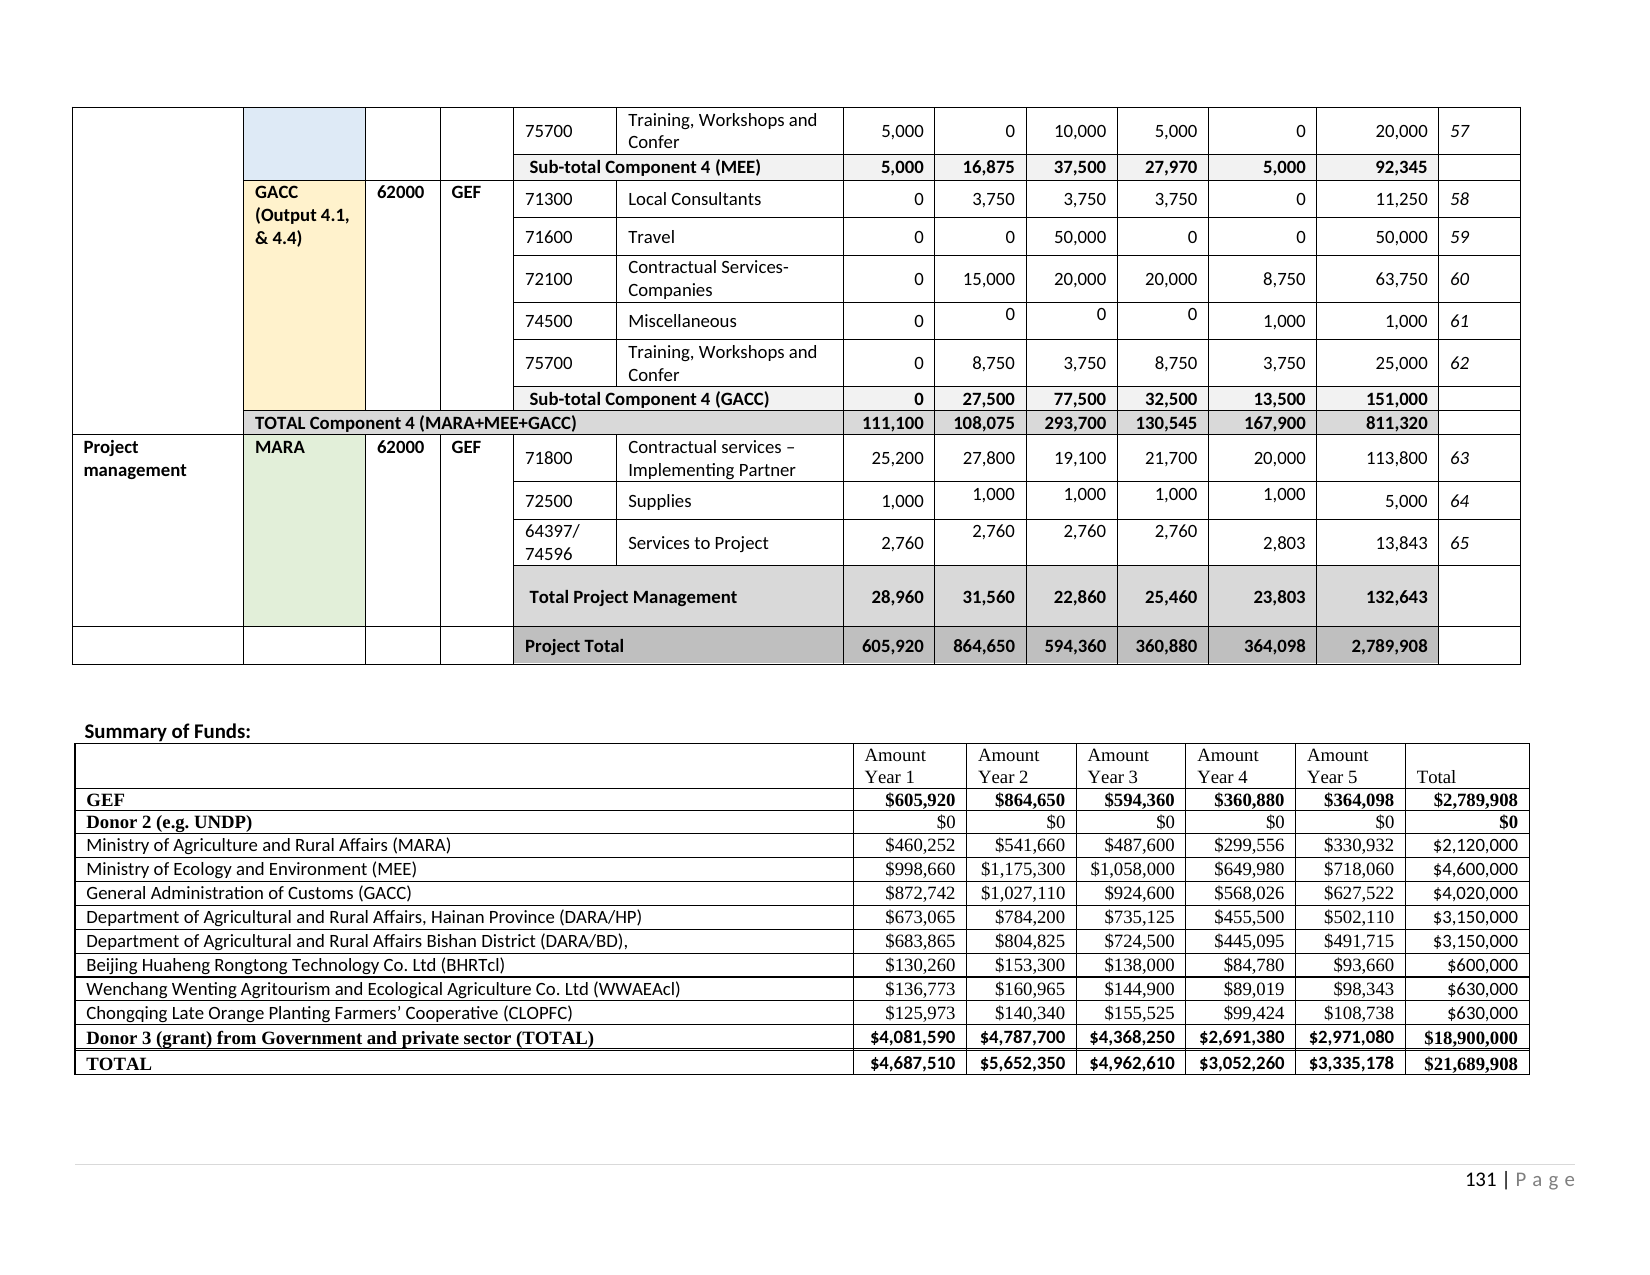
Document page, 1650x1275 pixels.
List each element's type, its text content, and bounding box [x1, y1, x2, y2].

table_cell 111,100 [844, 411, 934, 434]
table_cell $864,650 [967, 789, 1076, 810]
table_cell 5,000 [844, 155, 934, 180]
table_cell $138,000 [1077, 954, 1185, 976]
table_cell 77,500 [1027, 387, 1117, 410]
table_cell 50,000 [1317, 218, 1438, 255]
table_cell 0 [844, 340, 934, 386]
table_cell $600,000 [1406, 954, 1529, 976]
table_cell $89,019 [1186, 978, 1295, 1000]
table_cell Total Project Management [514, 566, 843, 626]
table_cell 20,000 [1118, 256, 1208, 302]
table_cell 63,750 [1317, 256, 1438, 302]
table_cell $502,110 [1296, 906, 1405, 928]
table_cell 13,500 [1209, 387, 1316, 410]
table_cell $0 [1186, 811, 1295, 833]
table_cell 113,800 [1317, 435, 1438, 481]
table_cell 71300 [514, 181, 616, 217]
table_cell 63 [1439, 435, 1520, 481]
table_cell 2,789,908 [1317, 627, 1438, 663]
table_cell $130,260 [854, 954, 966, 976]
table_cell $3,150,000 [1406, 906, 1529, 928]
table_cell $5,652,350 [967, 1051, 1076, 1074]
table_cell 28,960 [844, 566, 934, 626]
table_cell $718,060 [1296, 858, 1405, 881]
table_cell GEF [76, 789, 853, 810]
table_cell 151,000 [1317, 387, 1438, 410]
table_cell Contractual Services-Companies [617, 256, 843, 302]
table_cell $594,360 [1077, 789, 1185, 810]
table_cell 0 [844, 303, 934, 339]
table_cell $673,065 [854, 906, 966, 928]
text Summary of Funds: [84, 718, 1575, 743]
table_cell Ministry of Agriculture and Rural Affairs (MARA) [76, 834, 853, 857]
table_cell Donor 3 (grant) from Government and private sector (TOTAL) [76, 1025, 853, 1048]
table_cell 0 [1027, 303, 1117, 339]
table_cell $4,081,590 [854, 1025, 966, 1048]
table_cell 22,860 [1027, 566, 1117, 626]
table_cell Contractual services – Implementing Partner [617, 435, 843, 481]
table_cell $724,500 [1077, 930, 1185, 952]
table_cell 57 [1439, 108, 1520, 153]
table_cell [366, 627, 440, 663]
table_cell 32,500 [1118, 387, 1208, 410]
table_cell $4,962,610 [1077, 1051, 1185, 1074]
table_cell 19,100 [1027, 435, 1117, 481]
table_cell 16,875 [935, 155, 1026, 180]
table_cell 2,760 [1118, 520, 1208, 565]
table_cell $998,660 [854, 858, 966, 881]
table_cell $1,058,000 [1077, 858, 1185, 881]
table_cell $804,825 [967, 930, 1076, 952]
table_cell $99,424 [1186, 1001, 1295, 1024]
table_cell $84,780 [1186, 954, 1295, 976]
table_cell 60 [1439, 256, 1520, 302]
table_cell $0 [1077, 811, 1185, 833]
table_cell Department of Agricultural and Rural Affairs Bishan District (DARA/BD), [76, 930, 853, 952]
table_cell 59 [1439, 218, 1520, 255]
table_cell 2,803 [1209, 520, 1316, 565]
table_cell 5,000 [1317, 482, 1438, 518]
table_cell 62000 [366, 181, 440, 410]
table_cell $136,773 [854, 978, 966, 1000]
table_cell $155,525 [1077, 1001, 1185, 1024]
table_header Amount Year 4 [1186, 744, 1295, 787]
table_cell 3,750 [1118, 181, 1208, 217]
table_cell [441, 627, 513, 663]
table_cell $649,980 [1186, 858, 1295, 881]
table_cell 58 [1439, 181, 1520, 217]
table_cell Beijing Huaheng Rongtong Technology Co. Ltd (BHRTcl) [76, 954, 853, 976]
table_cell 0 [1118, 303, 1208, 339]
table_cell 27,970 [1118, 155, 1208, 180]
table_cell $487,600 [1077, 834, 1185, 857]
table_cell 1,000 [1209, 303, 1316, 339]
table_cell 20,000 [1317, 108, 1438, 153]
table_cell $4,787,700 [967, 1025, 1076, 1048]
table_cell 1,000 [1317, 303, 1438, 339]
table_cell 5,000 [844, 108, 934, 153]
table_cell 64 [1439, 482, 1520, 518]
table_cell 293,700 [1027, 411, 1117, 434]
table_cell 594,360 [1027, 627, 1117, 663]
table_cell $360,880 [1186, 789, 1295, 810]
table_cell 2,760 [935, 520, 1026, 565]
table_cell $3,150,000 [1406, 930, 1529, 952]
table_cell [1439, 627, 1520, 663]
table_cell [73, 627, 243, 663]
table_cell $299,556 [1186, 834, 1295, 857]
table_cell Miscellaneous [617, 303, 843, 339]
table_cell $735,125 [1077, 906, 1185, 928]
table_cell $568,026 [1186, 882, 1295, 904]
table_cell $4,687,510 [854, 1051, 966, 1074]
table_cell Sub-total Component 4 (GACC) [514, 387, 843, 410]
table_cell 1,000 [1118, 482, 1208, 518]
table_cell $0 [1296, 811, 1405, 833]
table_cell 0 [1209, 218, 1316, 255]
table_cell $445,095 [1186, 930, 1295, 952]
table_cell 50,000 [1027, 218, 1117, 255]
table_cell 130,545 [1118, 411, 1208, 434]
table_cell 25,200 [844, 435, 934, 481]
table_cell 0 [935, 218, 1026, 255]
table_cell $630,000 [1406, 1001, 1529, 1024]
table_cell Services to Project [617, 520, 843, 565]
table_cell TOTAL [76, 1051, 853, 1074]
table_cell $1,175,300 [967, 858, 1076, 881]
table_cell Sub-total Component 4 (MEE) [514, 155, 843, 180]
table_cell 25,460 [1118, 566, 1208, 626]
table_cell $541,660 [967, 834, 1076, 857]
table_cell 27,800 [935, 435, 1026, 481]
table_cell 13,843 [1317, 520, 1438, 565]
table_cell 72500 [514, 482, 616, 518]
table_cell 8,750 [935, 340, 1026, 386]
table_cell $460,252 [854, 834, 966, 857]
table_header Amount Year 1 [854, 744, 966, 787]
table_cell 0 [844, 387, 934, 410]
table_cell 5,000 [1209, 155, 1316, 180]
table_cell 15,000 [935, 256, 1026, 302]
table_cell 21,700 [1118, 435, 1208, 481]
table_cell Training, Workshops and Confer [617, 340, 843, 386]
table_cell $153,300 [967, 954, 1076, 976]
table_cell $784,200 [967, 906, 1076, 928]
table_cell $872,742 [854, 882, 966, 904]
table_cell $364,098 [1296, 789, 1405, 810]
table_cell 8,750 [1118, 340, 1208, 386]
table_cell Donor 2 (e.g. UNDP) [76, 811, 853, 833]
table_cell 0 [1118, 218, 1208, 255]
table_cell 132,643 [1317, 566, 1438, 626]
table_cell Supplies [617, 482, 843, 518]
table_cell [1439, 387, 1520, 410]
table_cell General Administration of Customs (GACC) [76, 882, 853, 904]
table_cell 23,803 [1209, 566, 1316, 626]
table_cell 1,000 [1209, 482, 1316, 518]
table_cell Project management [73, 435, 243, 626]
table_cell Training, Workshops and Confer [617, 108, 843, 153]
table_cell $4,368,250 [1077, 1025, 1185, 1048]
table_cell GEF [441, 181, 513, 410]
table_cell 0 [935, 108, 1026, 153]
table_cell $924,600 [1077, 882, 1185, 904]
table_cell $2,120,000 [1406, 834, 1529, 857]
table_cell 65 [1439, 520, 1520, 565]
table_cell 0 [1209, 108, 1316, 153]
table_cell $4,600,000 [1406, 858, 1529, 881]
table_cell 167,900 [1209, 411, 1316, 434]
table_cell 3,750 [1027, 181, 1117, 217]
table_cell 1,000 [935, 482, 1026, 518]
table_cell $3,052,260 [1186, 1051, 1295, 1074]
table_cell 108,075 [935, 411, 1026, 434]
table_cell 0 [844, 256, 934, 302]
table_cell $144,900 [1077, 978, 1185, 1000]
table_cell 61 [1439, 303, 1520, 339]
table_cell 360,880 [1118, 627, 1208, 663]
table_cell $21,689,908 [1406, 1051, 1529, 1074]
table_cell 1,000 [1027, 482, 1117, 518]
table_cell 20,000 [1209, 435, 1316, 481]
table_header Amount Year 5 [1296, 744, 1405, 787]
table_cell 74500 [514, 303, 616, 339]
table_cell $2,789,908 [1406, 789, 1529, 810]
table_cell $491,715 [1296, 930, 1405, 952]
table_cell $160,965 [967, 978, 1076, 1000]
table_cell GACC (Output 4.1, & 4.4) [244, 181, 365, 410]
table_cell 62 [1439, 340, 1520, 386]
table_cell $140,340 [967, 1001, 1076, 1024]
table_cell Department of Agricultural and Rural Affairs, Hainan Province (DARA/HP) [76, 906, 853, 928]
table_cell Project Total [514, 627, 843, 663]
table_cell $627,522 [1296, 882, 1405, 904]
table_cell 75700 [514, 108, 616, 153]
table_cell 10,000 [1027, 108, 1117, 153]
table_cell 2,760 [844, 520, 934, 565]
table_cell 71600 [514, 218, 616, 255]
table_cell 3,750 [1027, 340, 1117, 386]
table_cell 31,560 [935, 566, 1026, 626]
table_header Amount Year 3 [1077, 744, 1185, 787]
table_cell $0 [967, 811, 1076, 833]
table_cell 3,750 [935, 181, 1026, 217]
table_cell 37,500 [1027, 155, 1117, 180]
table_cell 8,750 [1209, 256, 1316, 302]
table_cell $0 [1406, 811, 1529, 833]
table_cell 75700 [514, 340, 616, 386]
table_cell $683,865 [854, 930, 966, 952]
table_cell Travel [617, 218, 843, 255]
table_cell $4,020,000 [1406, 882, 1529, 904]
table_cell TOTAL Component 4 (MARA+MEE+GACC) [244, 411, 843, 434]
table_cell 11,250 [1317, 181, 1438, 217]
table_cell 2,760 [1027, 520, 1117, 565]
table_cell [1439, 566, 1520, 626]
table_cell 92,345 [1317, 155, 1438, 180]
table_cell 811,320 [1317, 411, 1438, 434]
table_cell 27,500 [935, 387, 1026, 410]
table_cell $3,335,178 [1296, 1051, 1405, 1074]
table_cell MARA [244, 435, 365, 626]
table_cell [1439, 155, 1520, 180]
table_cell 0 [1209, 181, 1316, 217]
table_cell 864,650 [935, 627, 1026, 663]
table_cell Wenchang Wenting Agritourism and Ecological Agriculture Co. Ltd (WWAEAcl) [76, 978, 853, 1000]
table_cell 20,000 [1027, 256, 1117, 302]
table_cell $455,500 [1186, 906, 1295, 928]
table_cell GEF [441, 435, 513, 626]
table_cell $93,660 [1296, 954, 1405, 976]
table_cell Local Consultants [617, 181, 843, 217]
table_cell 25,000 [1317, 340, 1438, 386]
table_cell 0 [844, 181, 934, 217]
table_cell 62000 [366, 435, 440, 626]
table_cell Chongqing Late Orange Planting Farmers’ Cooperative (CLOPFC) [76, 1001, 853, 1024]
table_cell 72100 [514, 256, 616, 302]
table_cell $125,973 [854, 1001, 966, 1024]
table_cell 364,098 [1209, 627, 1316, 663]
table_cell Ministry of Ecology and Environment (MEE) [76, 858, 853, 881]
table_cell 64397/ 74596 [514, 520, 616, 565]
table_cell $18,900,000 [1406, 1025, 1529, 1048]
table_cell $605,920 [854, 789, 966, 810]
table_header [76, 744, 853, 787]
table_cell $0 [854, 811, 966, 833]
table_cell $1,027,110 [967, 882, 1076, 904]
table_cell $2,691,380 [1186, 1025, 1295, 1048]
table_cell $330,932 [1296, 834, 1405, 857]
table_cell $2,971,080 [1296, 1025, 1405, 1048]
table_cell $630,000 [1406, 978, 1529, 1000]
table_cell 0 [935, 303, 1026, 339]
table_cell [244, 627, 365, 663]
table_cell 3,750 [1209, 340, 1316, 386]
table_cell 5,000 [1118, 108, 1208, 153]
table_cell [1439, 411, 1520, 434]
table_cell 1,000 [844, 482, 934, 518]
table_cell 0 [844, 218, 934, 255]
table_header Amount Year 2 [967, 744, 1076, 787]
table_cell $98,343 [1296, 978, 1405, 1000]
table_cell 605,920 [844, 627, 934, 663]
table_header Total [1406, 744, 1529, 787]
table_cell $108,738 [1296, 1001, 1405, 1024]
table_cell 71800 [514, 435, 616, 481]
